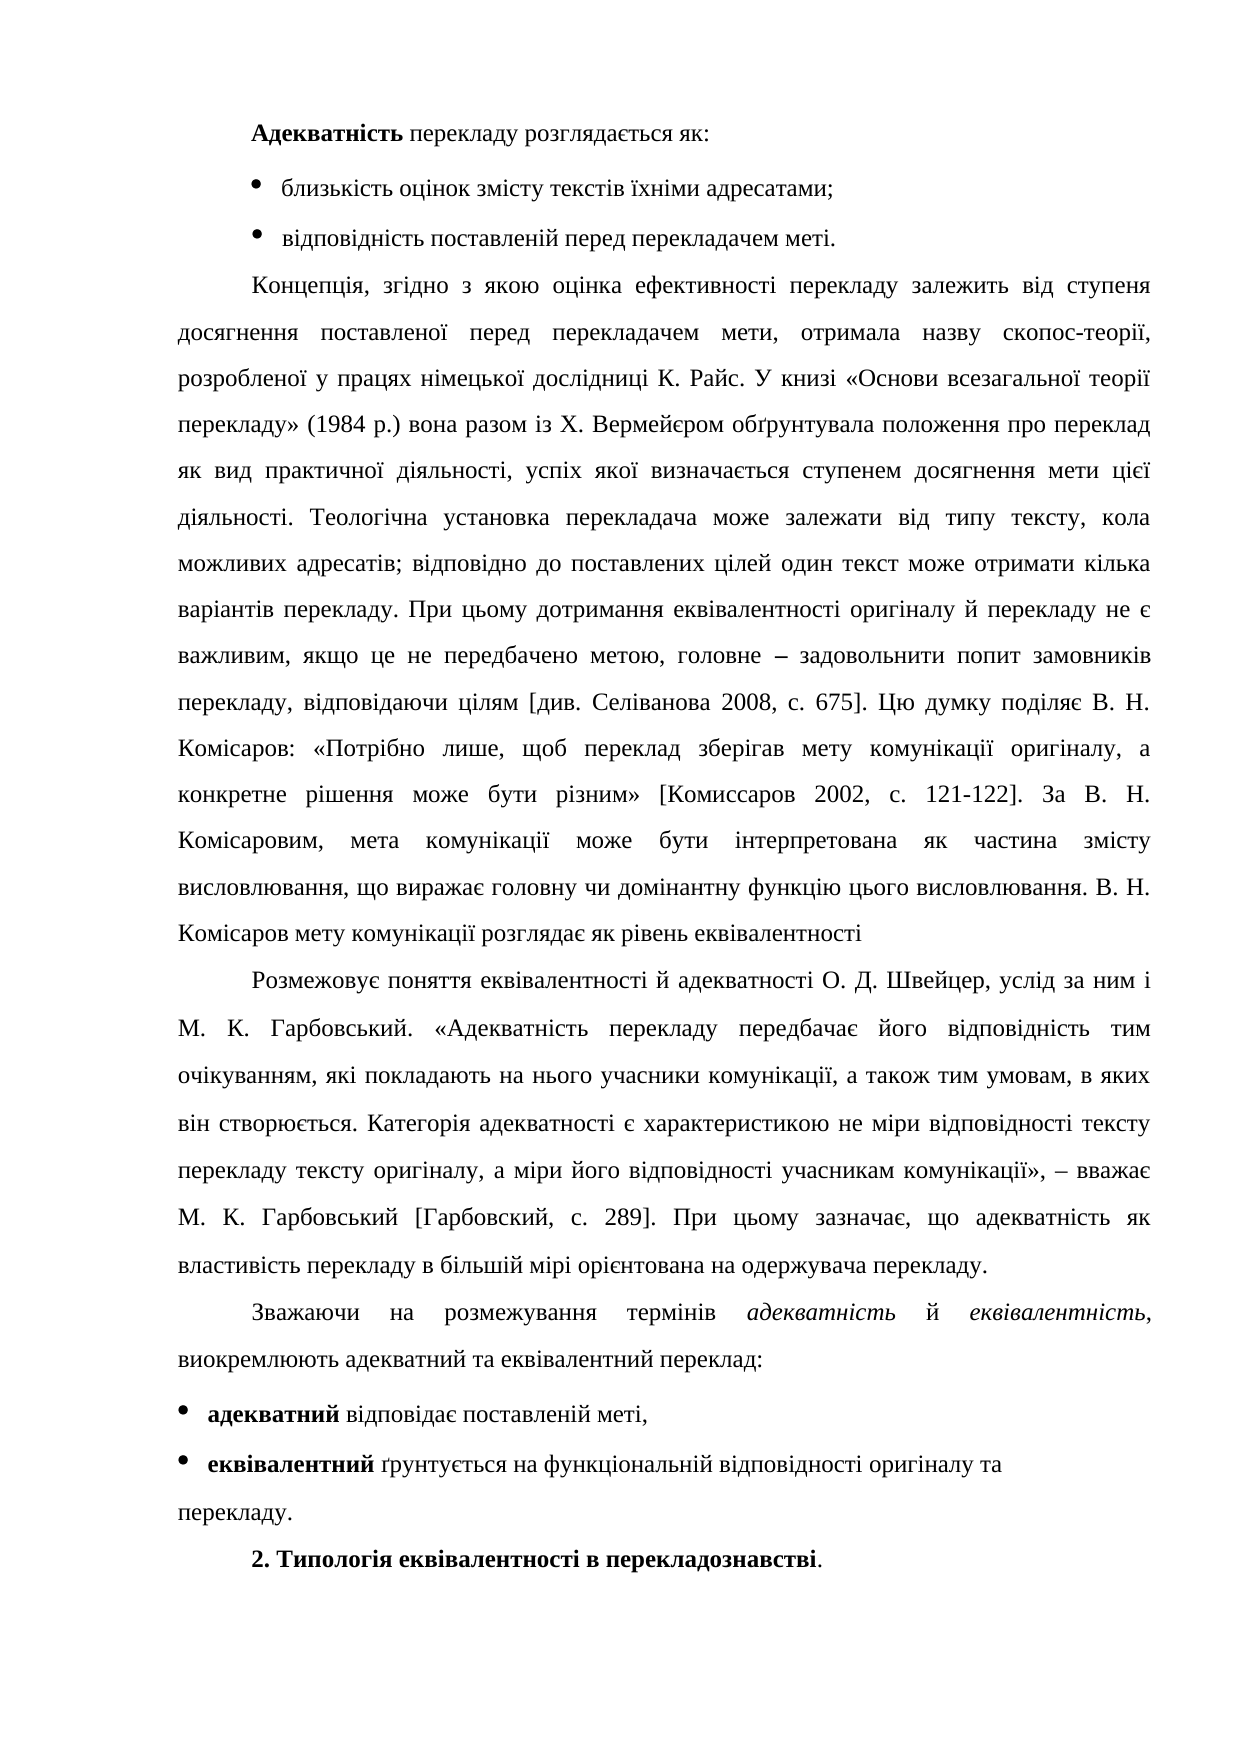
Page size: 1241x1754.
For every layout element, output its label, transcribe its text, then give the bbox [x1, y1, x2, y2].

text Зважаючи на розмежування термінів адекватність й еквівалентність, виокремлюють адекватний та еквівалентний переклад: [178, 1297, 1152, 1373]
picture [177, 1442, 201, 1473]
picture [251, 215, 275, 247]
text близькість оцінок змісту текстів їхніми адресатами; відповідність поставленій перед перекладачем меті. [251, 166, 844, 252]
text Концепція, згідно з якою оцінка ефективності перекладу залежить від ступеня досягнення поставленої перед перекладачем мети, отримала назву скопос-теорії, розробленої у працях німецької дослідниці К. Райс. У книзі «Основи всезагальної теорії перекладу» (1984 р.) вона разом із X. Вермейєром обґрунтувала положення про переклад як вид практичної діяльності, успіх якої визначається ступенем досягнення мети цієї діяльності. Теологічна установка перекладача може залежати від типу тексту, кола можливих адресатів; відповідно до поставлених цілей один текст може отримати кілька варіантів перекладу. При цьому дотримання еквівалентності оригіналу й перекладу не є важливим, якщо це не передбачено метою, головне – задовольнити попит замовників перекладу, відповідаючи цілям [див. Селіванова 2008, с. 675]. Цю думку поділяє В. Н. Комісаров: «Потрібно лише, щоб переклад зберігав мету комунікації оригіналу, а конкретне рішення може бути різним» [Комиссаров 2002, с. 121-122]. За В. Н. Комісаровим, мета комунікації може бути інтерпретована як частина змісту висловлювання, що виражає головну чи домінантну функцію цього висловлювання. В. Н. Комісаров мету комунікації розглядає як рівень еквівалентності [178, 270, 1152, 947]
picture [177, 1392, 201, 1423]
text перекладу. [178, 1497, 1152, 1526]
text еквівалентний ґрунтується на функціональній відповідності оригіналу та [177, 1442, 1153, 1478]
text 2. Типологія еквівалентності в перекладознавстві. [251, 1544, 1153, 1573]
picture [250, 165, 274, 197]
text Розмежовує поняття еквівалентності й адекватності О. Д. Швейцер, услід за ним і М. К. Гарбовський. «Адекватність перекладу передбачає його відповідність тим очікуванням, які покладають на нього учасники комунікації, а також тим умовам, в яких він створюється. Категорія адекватності є характеристикою не міри відповідності тексту перекладу тексту оригіналу, а міри його відповідності учасникам комунікації», – вважає М. К. Гарбовський [Гарбовский, с. 289]. При цьому зазначає, що адекватність як властивість перекладу в більшій мірі орієнтована на одержувача перекладу. [178, 965, 1152, 1278]
text адекватний відповідає поставленій меті, [177, 1392, 1153, 1428]
text Адекватність перекладу розглядається як: [251, 118, 844, 147]
